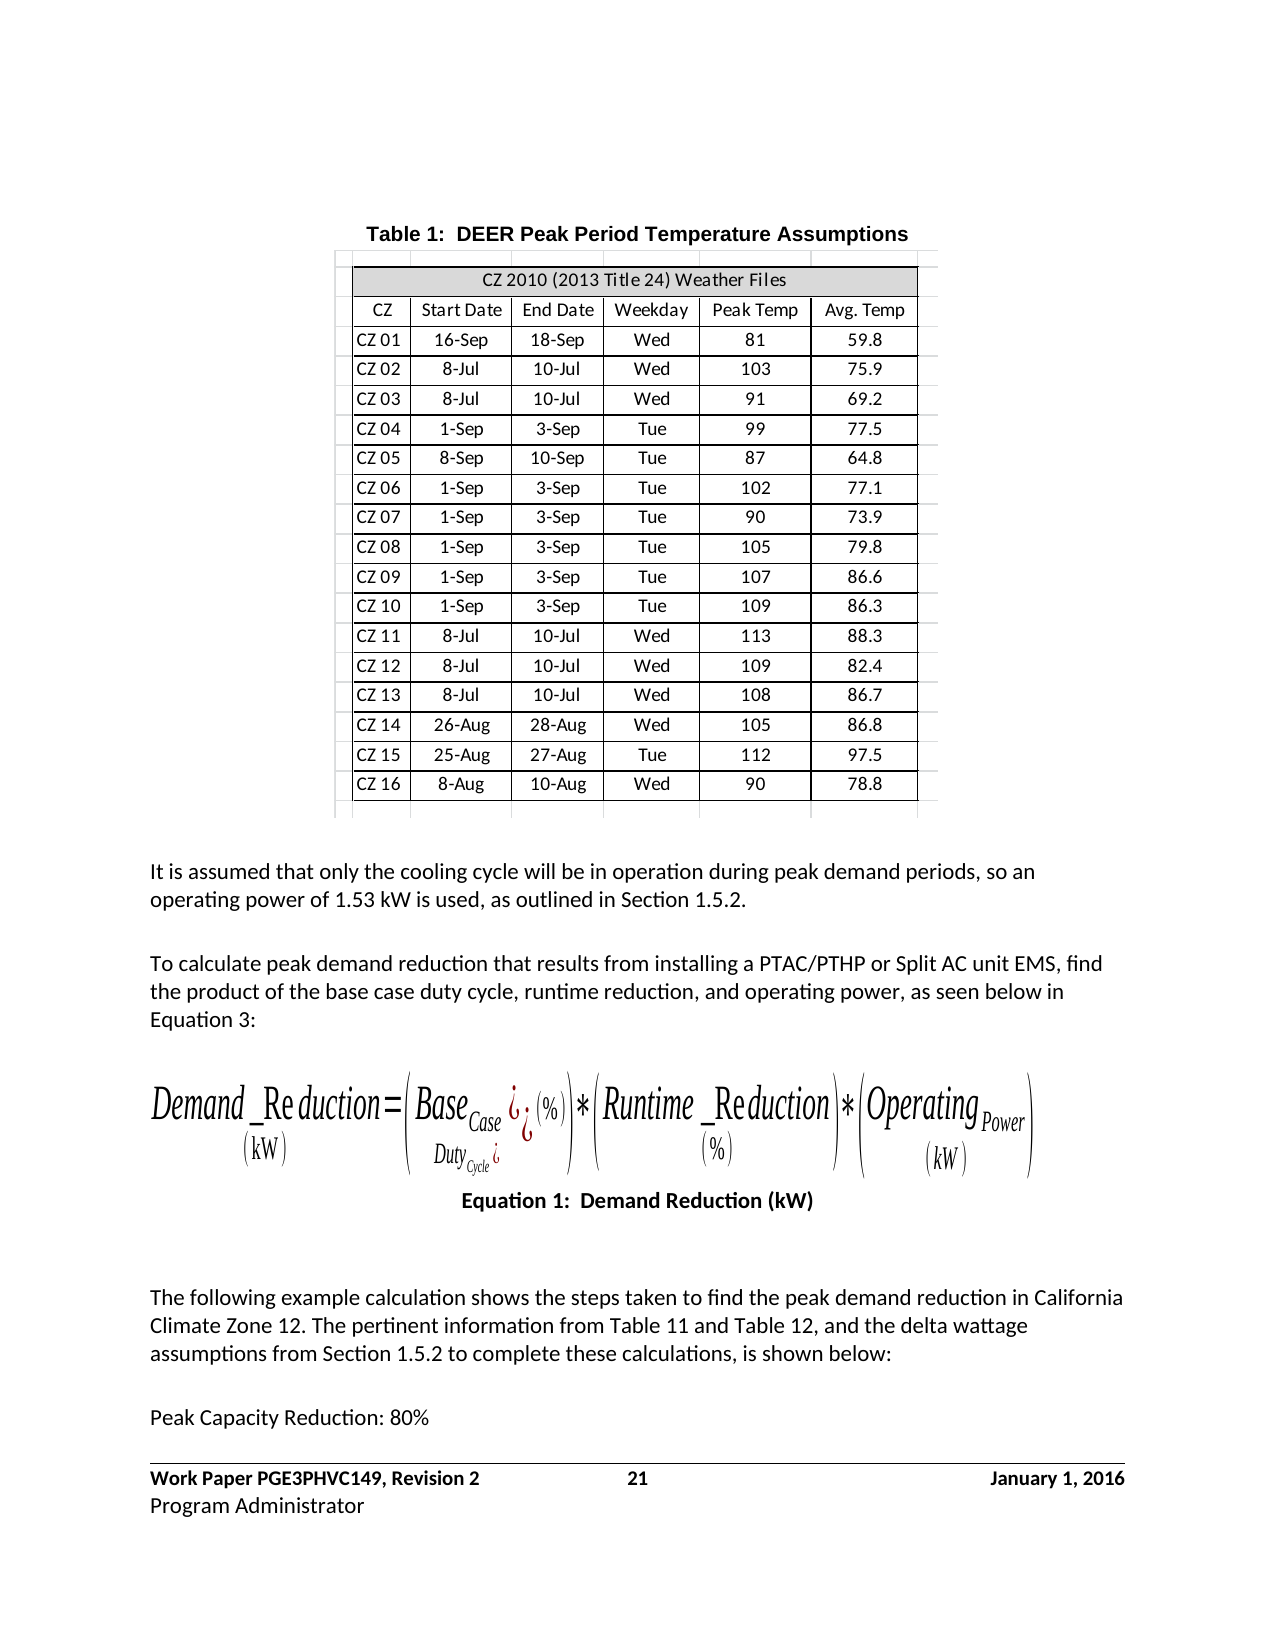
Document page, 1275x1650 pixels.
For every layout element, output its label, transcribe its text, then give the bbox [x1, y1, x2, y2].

text Peak Capacity Reduction: 80% [150, 1403, 1125, 1432]
text Table 1: DEER Peak Period Temperature Assumptions [150, 222, 1125, 246]
text To calculate peak demand reduction that results from installing a PTAC/PTHP or Split AC unit EMS, find the product of the base case duty cycle, runtime reduction, and operating power, as seen below in Equation 3: [150, 949, 1125, 1033]
text It is assumed that only the cooling cycle will be in operation during peak demand periods, so an operating power of 1.53 kW is used, as outlined in Section 1.5.2. [150, 857, 1125, 913]
text The following example calculation shows the steps taken to find the peak demand reduction in California Climate Zone 12. The pertinent information from Table 11 and Table 12, and the delta wattage assumptions from Section 1.5.2 to complete these calculations, is shown below: [150, 1283, 1125, 1367]
